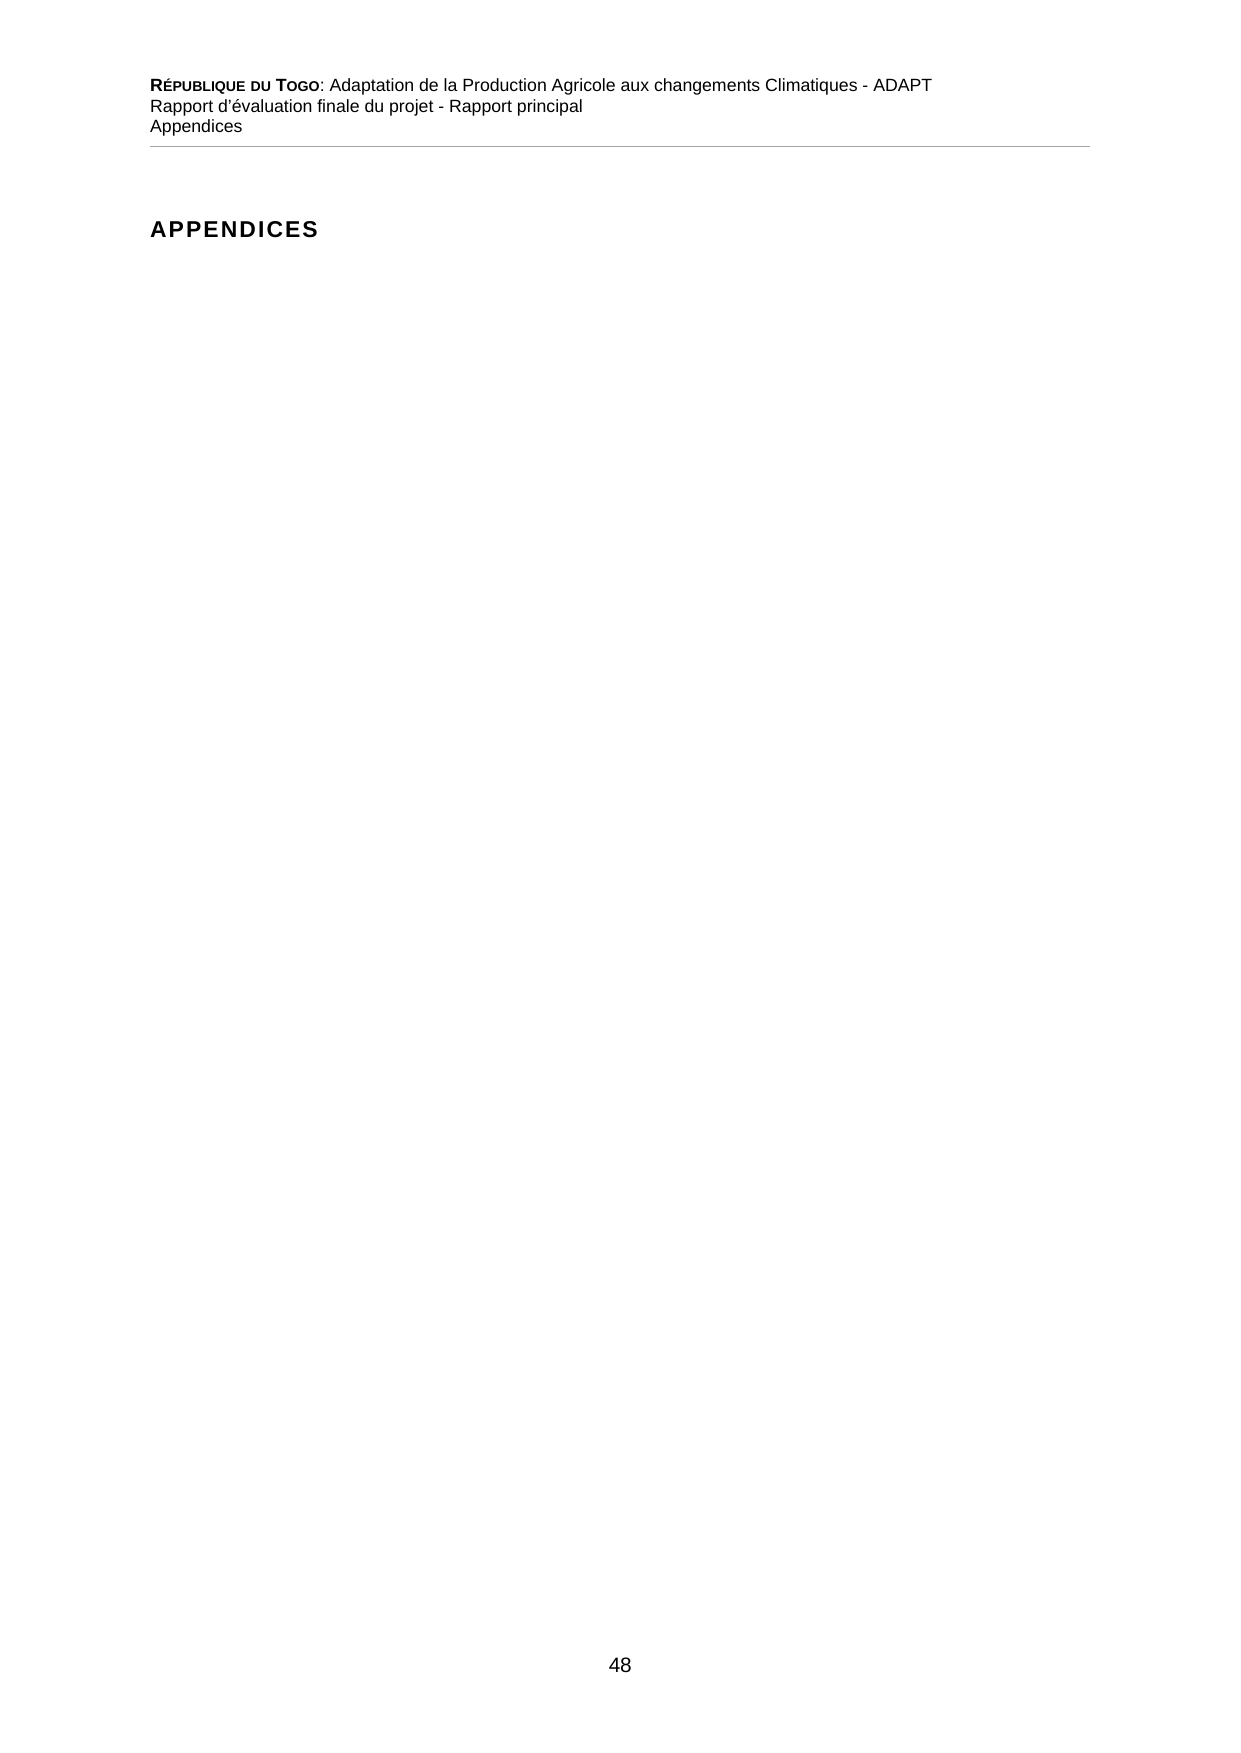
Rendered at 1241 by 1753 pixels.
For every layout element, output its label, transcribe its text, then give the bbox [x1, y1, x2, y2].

text Appendices [150, 216, 1090, 243]
